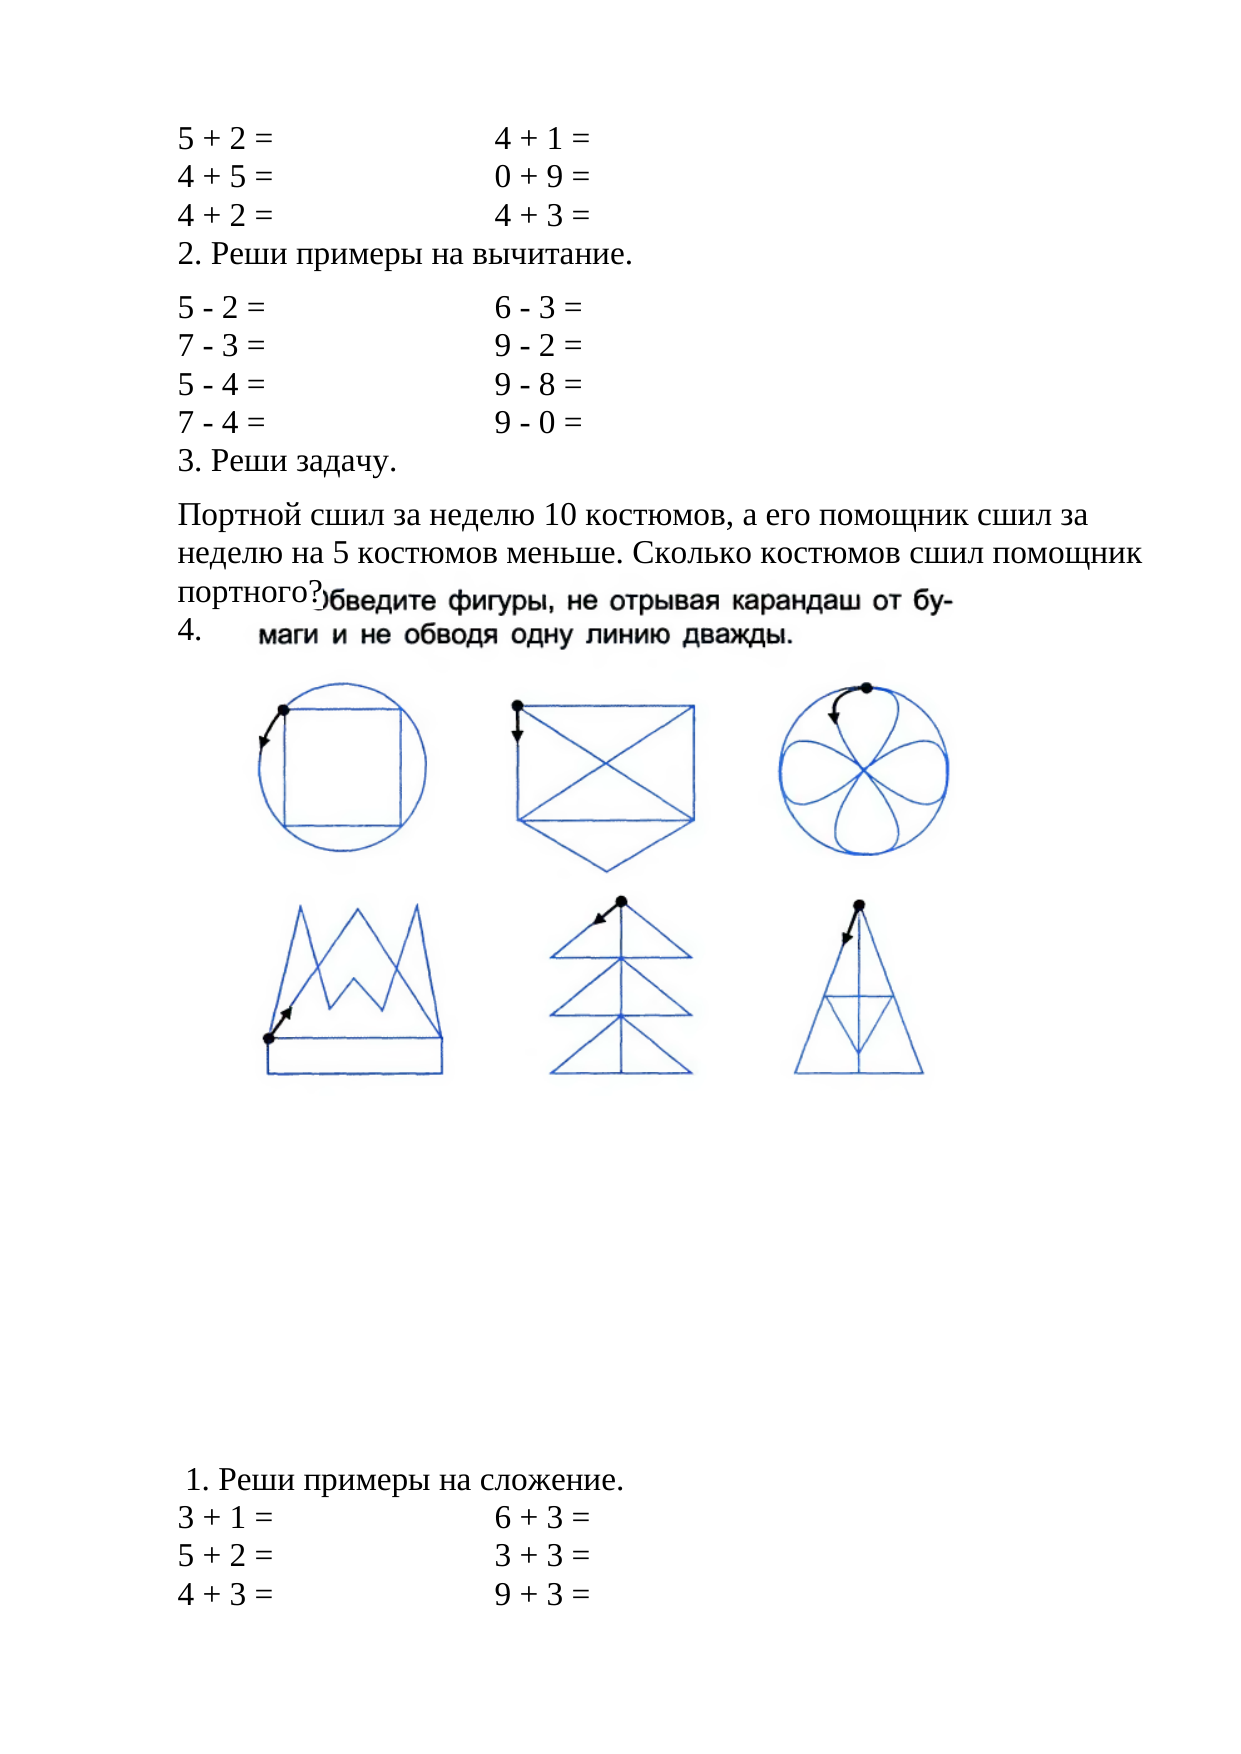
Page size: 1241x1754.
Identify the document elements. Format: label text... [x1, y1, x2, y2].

text 2. Реши примеры на вычитание. [177, 233, 1152, 271]
table_header 5 - 2 = [177, 287, 494, 325]
table_cell 5 + 2 = [177, 1536, 494, 1574]
text Портной сшил за неделю 10 костюмов, а его помощник сшил за неделю на 5 костюмов меньше. Сколько костюмов сшил помощник портного? [323, 494, 1152, 609]
table_header 3 + 1 = [177, 1497, 494, 1536]
table_cell 5 - 4 = [177, 364, 494, 402]
table_cell 9 - 2 = [494, 325, 812, 364]
table_header 6 + 3 = [494, 1497, 812, 1536]
table_cell 4 + 2 = [177, 195, 494, 233]
table_cell 3 + 3 = [494, 1536, 812, 1574]
table_cell 7 - 3 = [177, 325, 494, 364]
table_cell 4 + 5 = [177, 156, 494, 195]
table_cell 4 + 3 = [177, 1574, 494, 1612]
table_cell 4 + 3 = [494, 195, 812, 233]
picture [194, 688, 957, 1096]
text 1. Реши примеры на сложение. [177, 1459, 1152, 1497]
table_cell 9 + 3 = [494, 1574, 812, 1612]
table_cell 4 + 1 = [494, 118, 812, 156]
table_cell 9 - 8 = [494, 364, 812, 402]
text 4. [177, 609, 1152, 688]
table_cell 7 - 4 = [177, 402, 494, 440]
table_header 6 - 3 = [494, 287, 812, 325]
table_cell 0 + 9 = [494, 156, 812, 195]
table_cell 9 - 0 = [494, 402, 812, 440]
text 3. Реши задачу. [177, 440, 1152, 479]
table_cell 5 + 2 = [177, 118, 494, 156]
